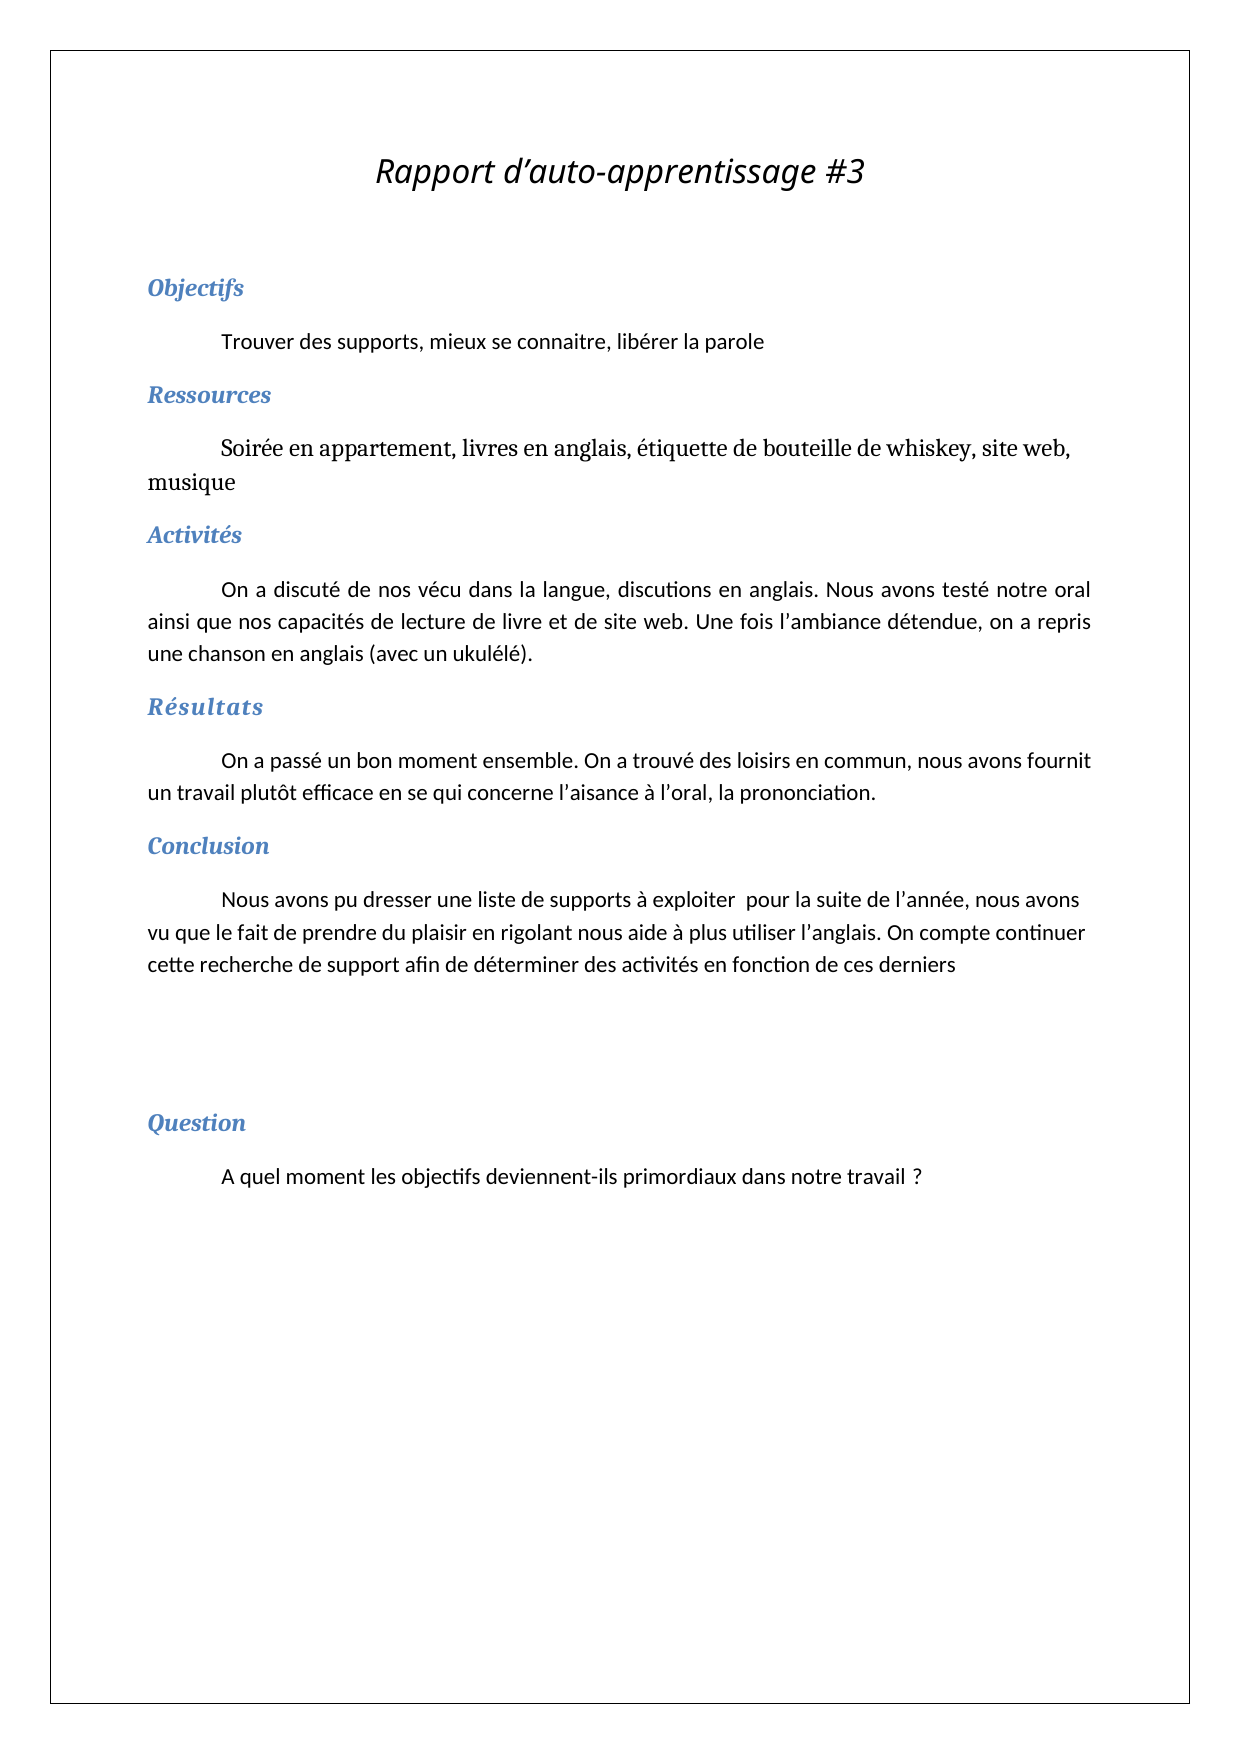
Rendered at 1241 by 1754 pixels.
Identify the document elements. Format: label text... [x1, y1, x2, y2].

text Objectifs [147, 274, 1093, 302]
text Trouver des supports, mieux se connaitre, libérer la parole [147, 327, 1093, 356]
text Question [147, 1108, 1093, 1137]
text On a discuté de nos vécu dans la langue, discutions en anglais. Nous avons testé notre oral ainsi que nos capacités de lecture de livre et de site web. Une fois l’ambiance détendue, on a repris une chanson en anglais (avec un ukulélé). [147, 575, 1093, 667]
text Conclusion [147, 832, 1093, 860]
text Ressources [147, 381, 1093, 409]
text Activités [147, 521, 1093, 550]
text Nous avons pu dresser une liste de supports à exploiter pour la suite de l’année, nous avons vu que le fait de prendre du plaisir en rigolant nous aide à plus utiliser l’anglais. On compte continuer cette recherche de support afin de déterminer des activités en fonction de ces derniers [147, 885, 1093, 978]
text Soirée en appartement, livres en anglais, étiquette de bouteille de whiskey, site web, musique [147, 434, 1093, 496]
subtitle Résultats [147, 692, 1093, 721]
text Rapport d’auto-apprentissage #3 [147, 148, 1093, 193]
text On a passé un bon moment ensemble. On a trouvé des loisirs en commun, nous avons fournit un travail plutôt efficace en se qui concerne l’aisance à l’oral, la prononciation. [147, 746, 1093, 807]
text A quel moment les objectifs deviennent-ils primordiaux dans notre travail ? [147, 1162, 1093, 1190]
